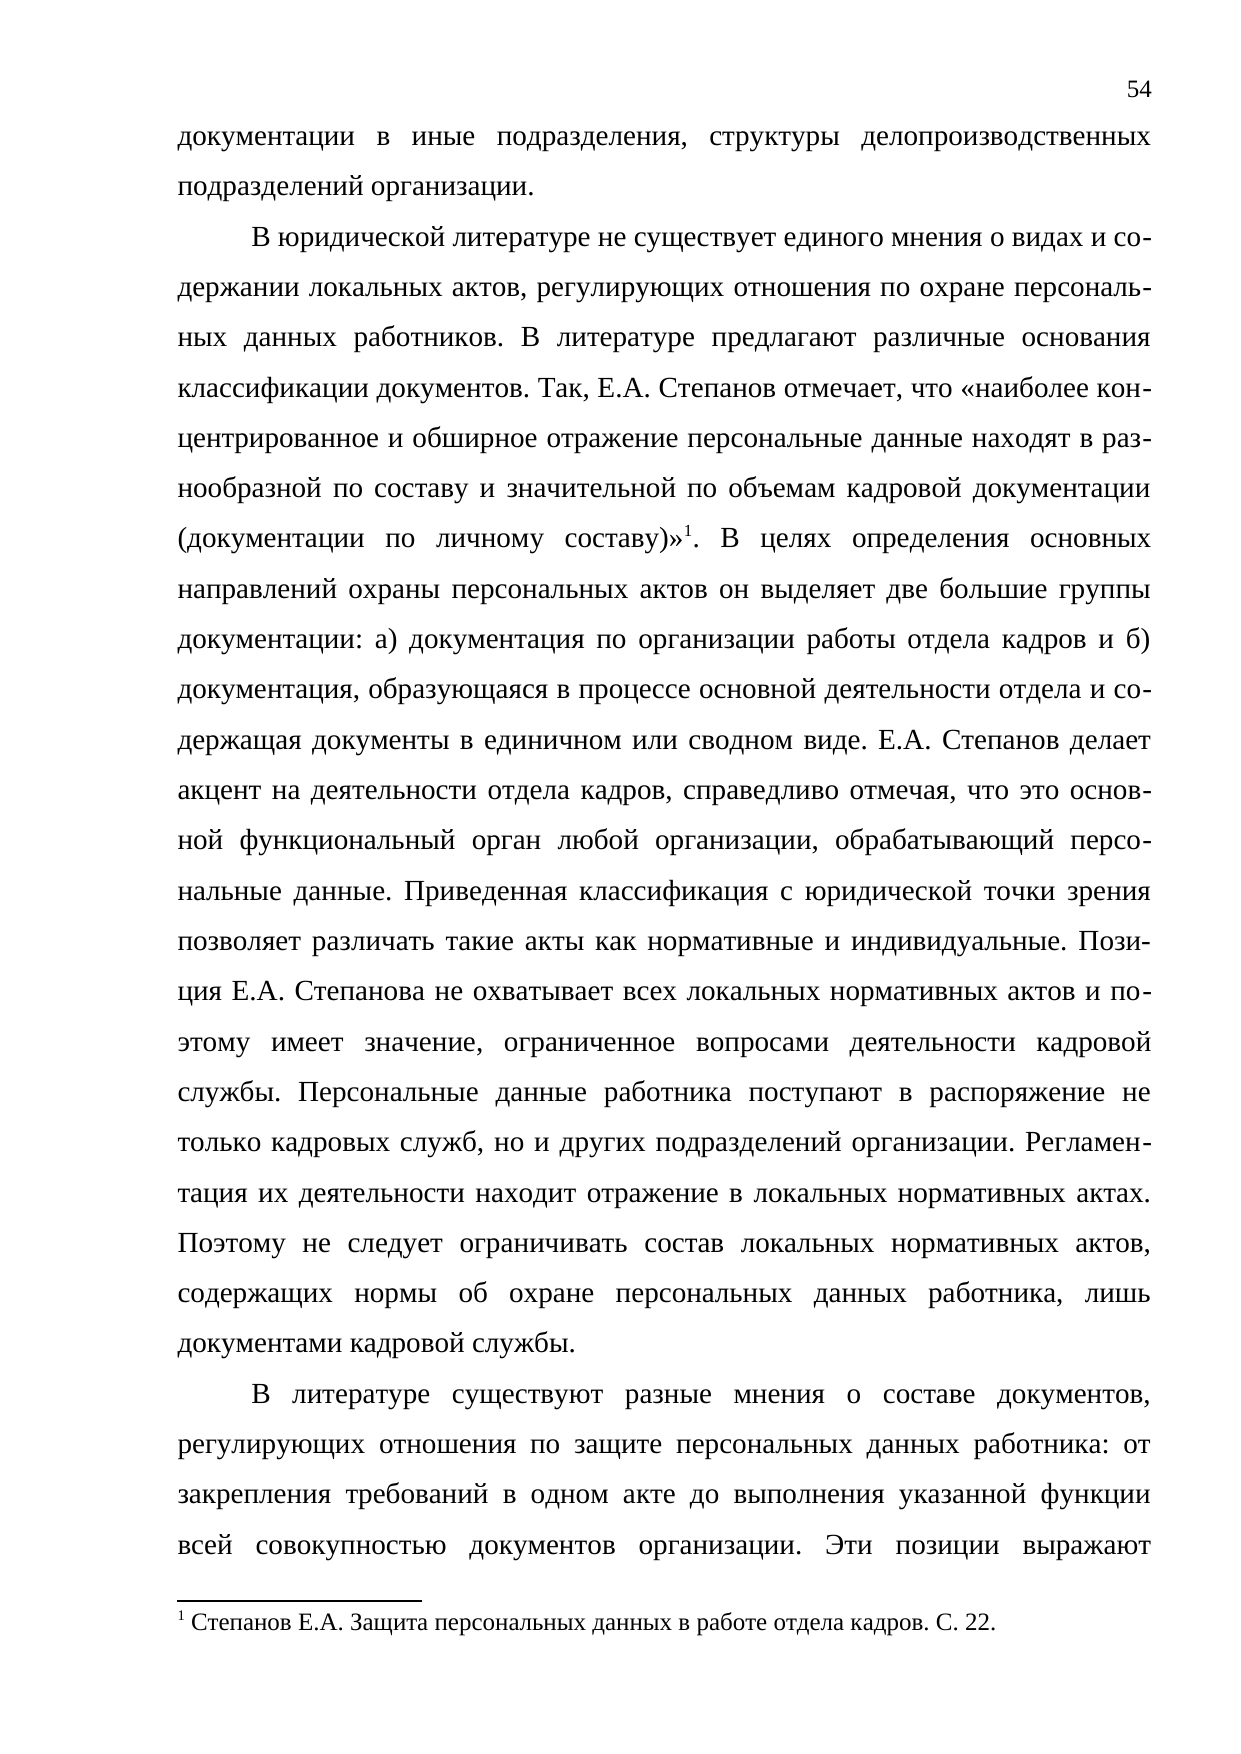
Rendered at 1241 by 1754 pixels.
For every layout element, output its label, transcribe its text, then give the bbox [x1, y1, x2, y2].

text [177, 118, 1152, 202]
text В юридической литературе не существует единого мнения о видах и содержании локальных актов, регулирующих отношения по охране персональных данных работников. В литературе предлагают различные основания классификации документов. Так, Е.А. Степанов отмечает, что «наиболее концентрированное и обширное отражение персональные данные находят в разнообразной по составу и значительной по объемам кадровой документации (документации по личному составу)». В целях определения основных направлений охраны персональных актов он выделяет две большие группы документации: а) документация по организации работы отдела кадров и б) документация, образующаяся в процессе основной деятельности отдела и содержащая документы в единичном или сводном виде. Е.А. Степанов делает акцент на деятельности отдела кадров, справедливо отмечая, что это основной функциональный орган любой организации, обрабатывающий персональные данные. Приведенная классификация с юридической точки зрения позволяет различать такие акты как нормативные и индивидуальные. Пози-ция Е.А. Степанова не охватывает всех локальных нормативных актов и поэтому имеет значение, ограниченное вопросами деятельности кадровой службы. Персональные данные работника поступают в распоряжение не только кадровых служб, но и других подразделений организации. Регламентация их деятельности находит отражение в локальных нормативных актах. Поэтому не следует ограничивать состав локальных нормативных актов, содержащих нормы об охране персональных данных работника, лишь документами кадровой службы. [177, 219, 1152, 1359]
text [177, 1376, 1152, 1560]
